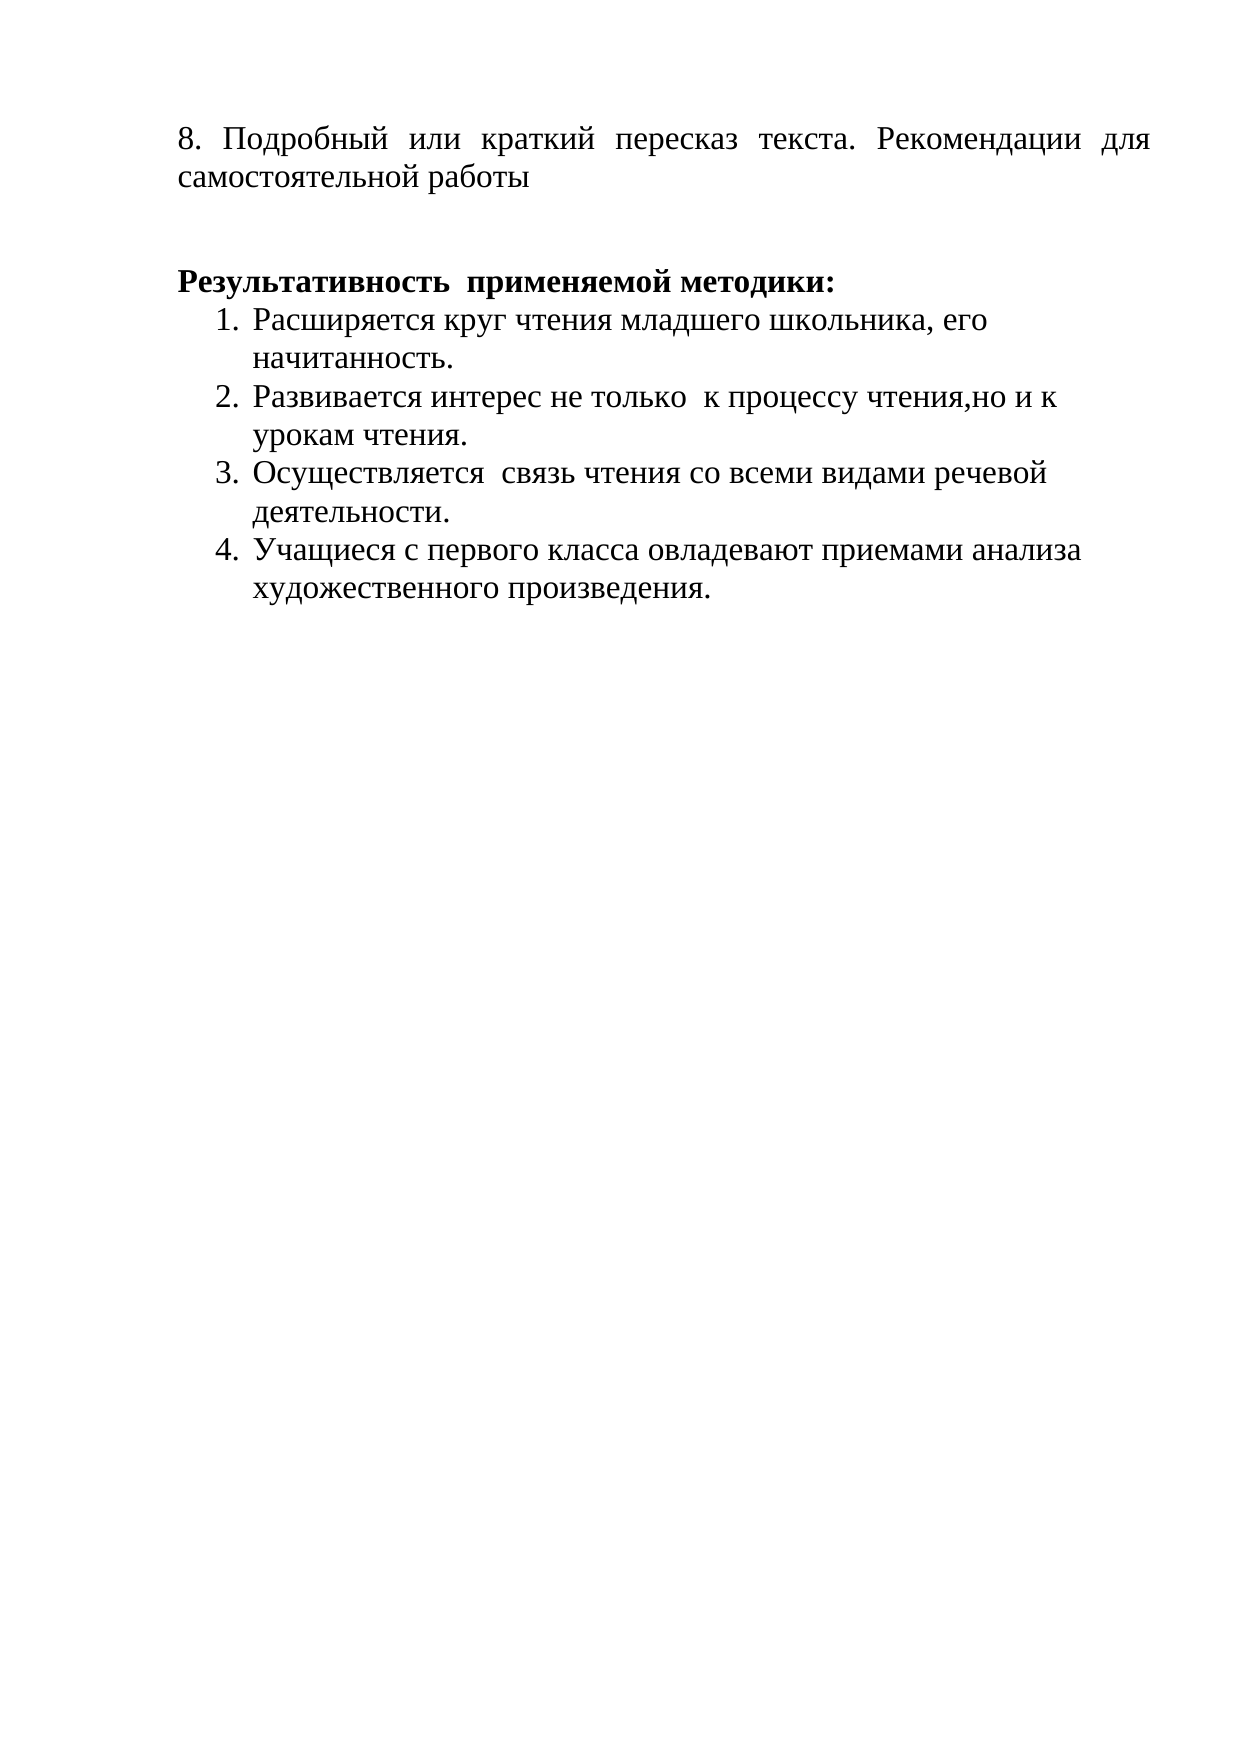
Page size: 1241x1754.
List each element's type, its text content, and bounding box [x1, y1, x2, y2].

list Учащиеся с первого класса овладевают приемами анализа художественного произведения. [215, 529, 1152, 606]
text 8. Подробный или краткий пересказ текста. Рекомендации для самостоятельной работы [177, 118, 1152, 195]
text Результативность применяемой методики: [177, 261, 1152, 299]
list Осуществляется связь чтения со всеми видами речевой деятельности. [215, 453, 1152, 529]
list Развивается интерес не только к процессу чтения,но и к урокам чтения. [215, 376, 1152, 453]
list Расширяется круг чтения младшего школьника, его начитанность. [215, 299, 1152, 376]
